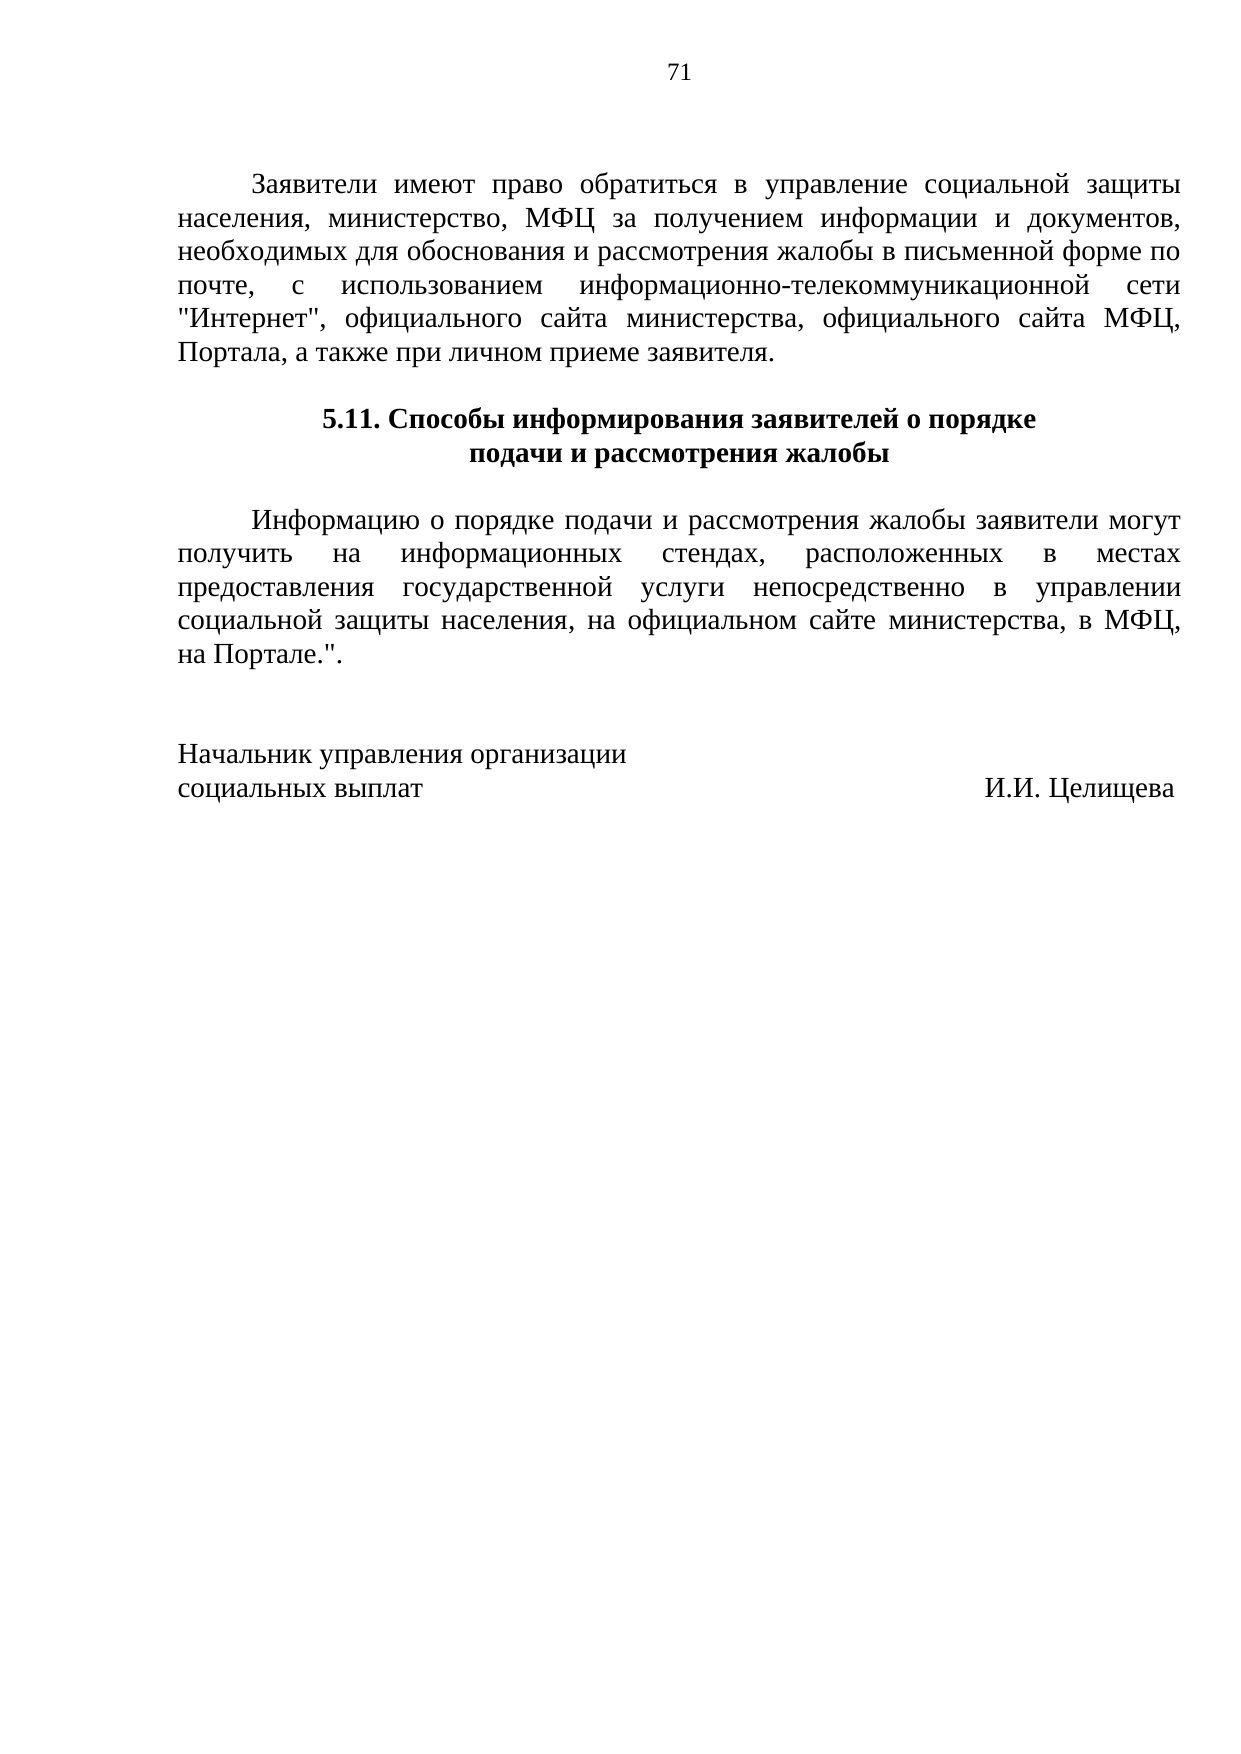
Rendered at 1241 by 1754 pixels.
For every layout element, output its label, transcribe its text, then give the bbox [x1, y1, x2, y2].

text Заявители имеют право обратиться в управление социальной защиты населения, министерство, МФЦ за получением информации и документов, необходимых для обоснования и рассмотрения жалобы в письменной форме по почте, с использованием информационно-телекоммуникационной сети "Интернет", официального сайта министерства, официального сайта МФЦ, Портала, а также при личном приеме заявителя. [177, 166, 1181, 368]
text Информацию о порядке подачи и рассмотрения жалобы заявители могут получить на информационных стендах, расположенных в местах предоставления государственной услуги непосредственно в управлении социальной защиты населения, на официальном сайте министерства, в МФЦ, на Портале.". [177, 502, 1181, 669]
text 5.11. Способы информирования заявителей о порядке [177, 401, 1181, 435]
text социальных выплат И.И. Целищева [177, 770, 1181, 804]
text подачи и рассмотрения жалобы [177, 435, 1181, 468]
text Начальник управления организации [177, 737, 1181, 770]
